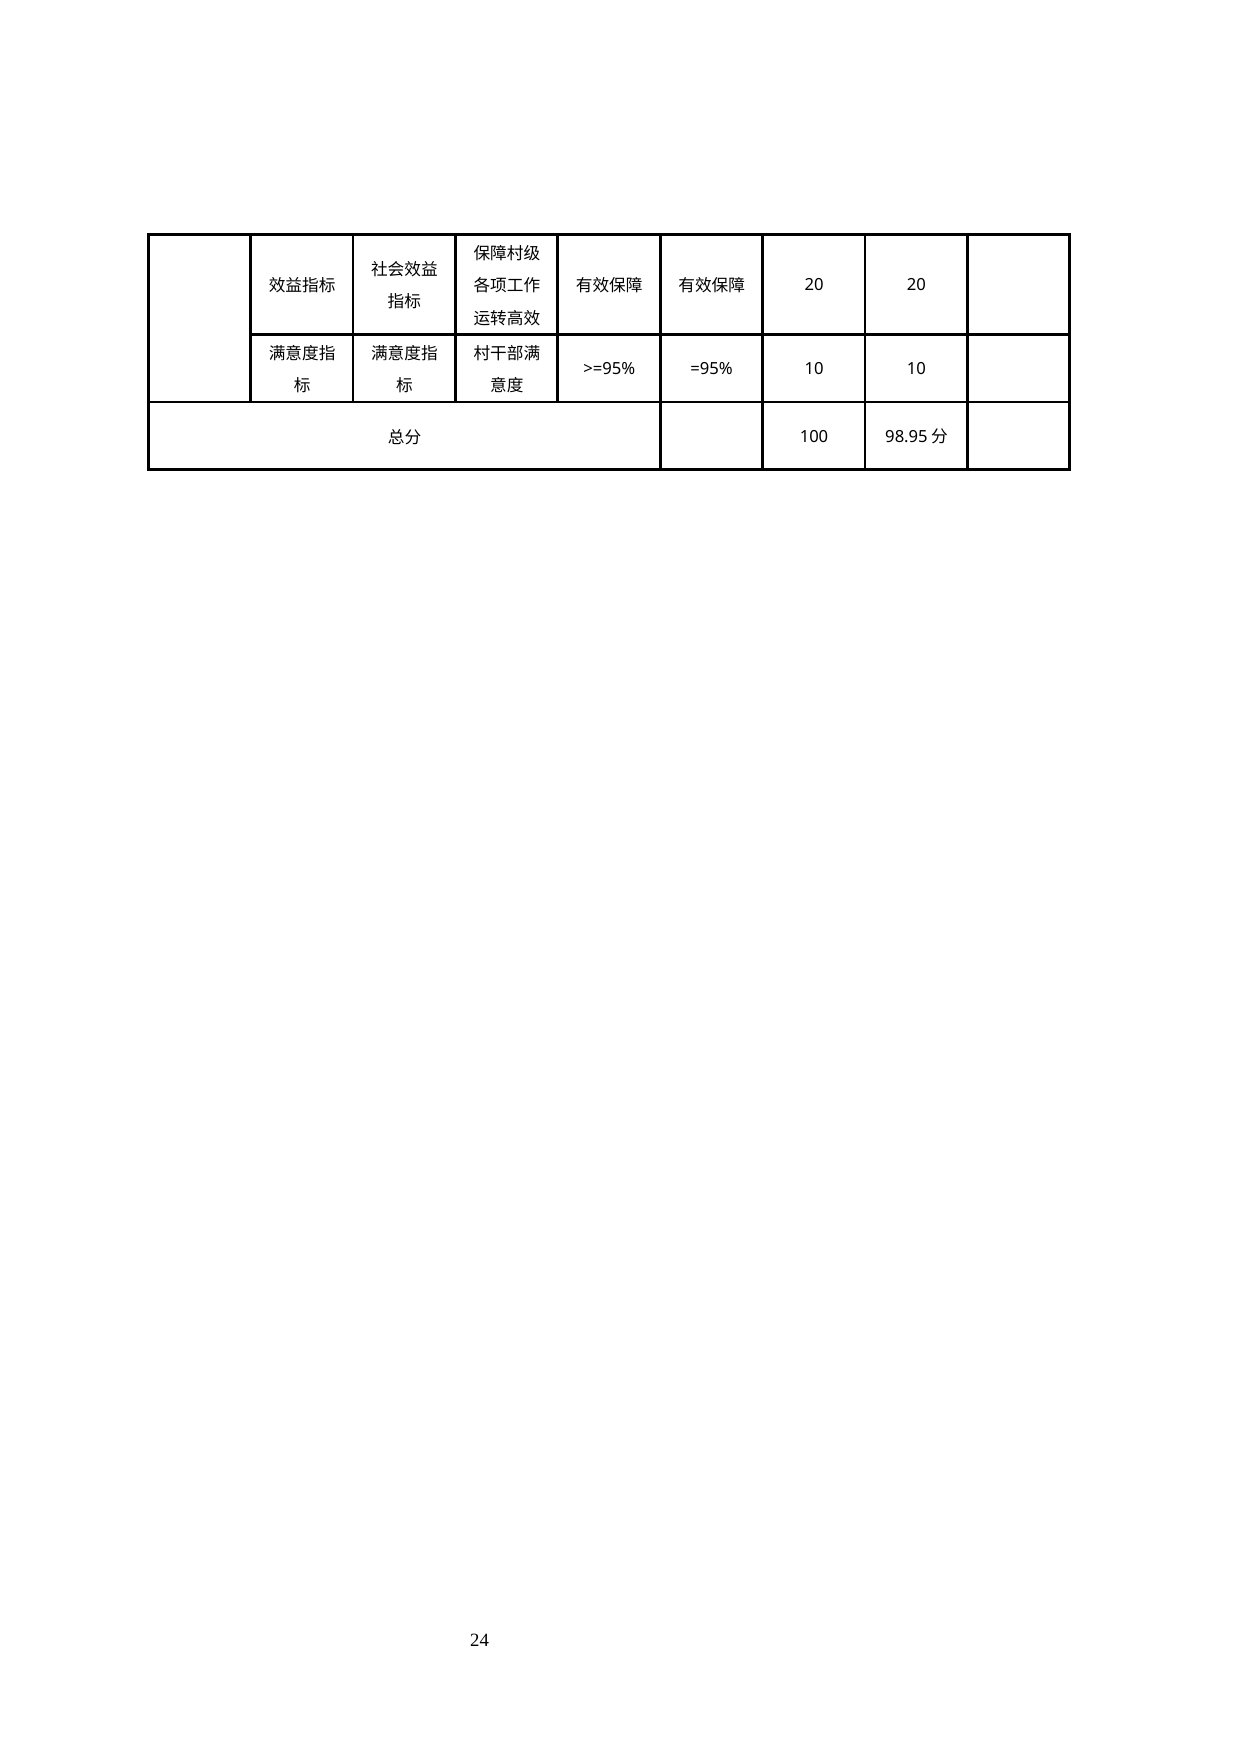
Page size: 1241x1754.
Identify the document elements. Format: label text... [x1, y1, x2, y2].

table_cell [969, 236, 1068, 333]
table_cell =95% [662, 336, 761, 401]
table_cell 10 [764, 336, 864, 401]
table_cell 村干部满意度 [457, 336, 556, 401]
table_cell 有效保障 [662, 236, 761, 333]
table_cell 社会效益指标 [354, 236, 454, 333]
table_cell 效益指标 [252, 236, 352, 333]
table_cell 20 [866, 236, 966, 333]
table_cell 总分 [150, 403, 659, 468]
table_cell 20 [764, 236, 864, 333]
table_cell >=95% [559, 336, 659, 401]
table_cell 有效保障 [559, 236, 659, 333]
table_cell 98.95分 [866, 403, 966, 468]
table_cell 10 [866, 336, 966, 401]
table_cell 满意度指标 [252, 336, 352, 401]
table_cell [662, 403, 761, 468]
table_cell 保障村级各项工作运转高效 [457, 236, 556, 333]
table_cell 满意度指标 [354, 336, 454, 401]
table_cell [969, 336, 1068, 401]
table_cell [969, 403, 1068, 468]
table_cell 100 [764, 403, 864, 468]
